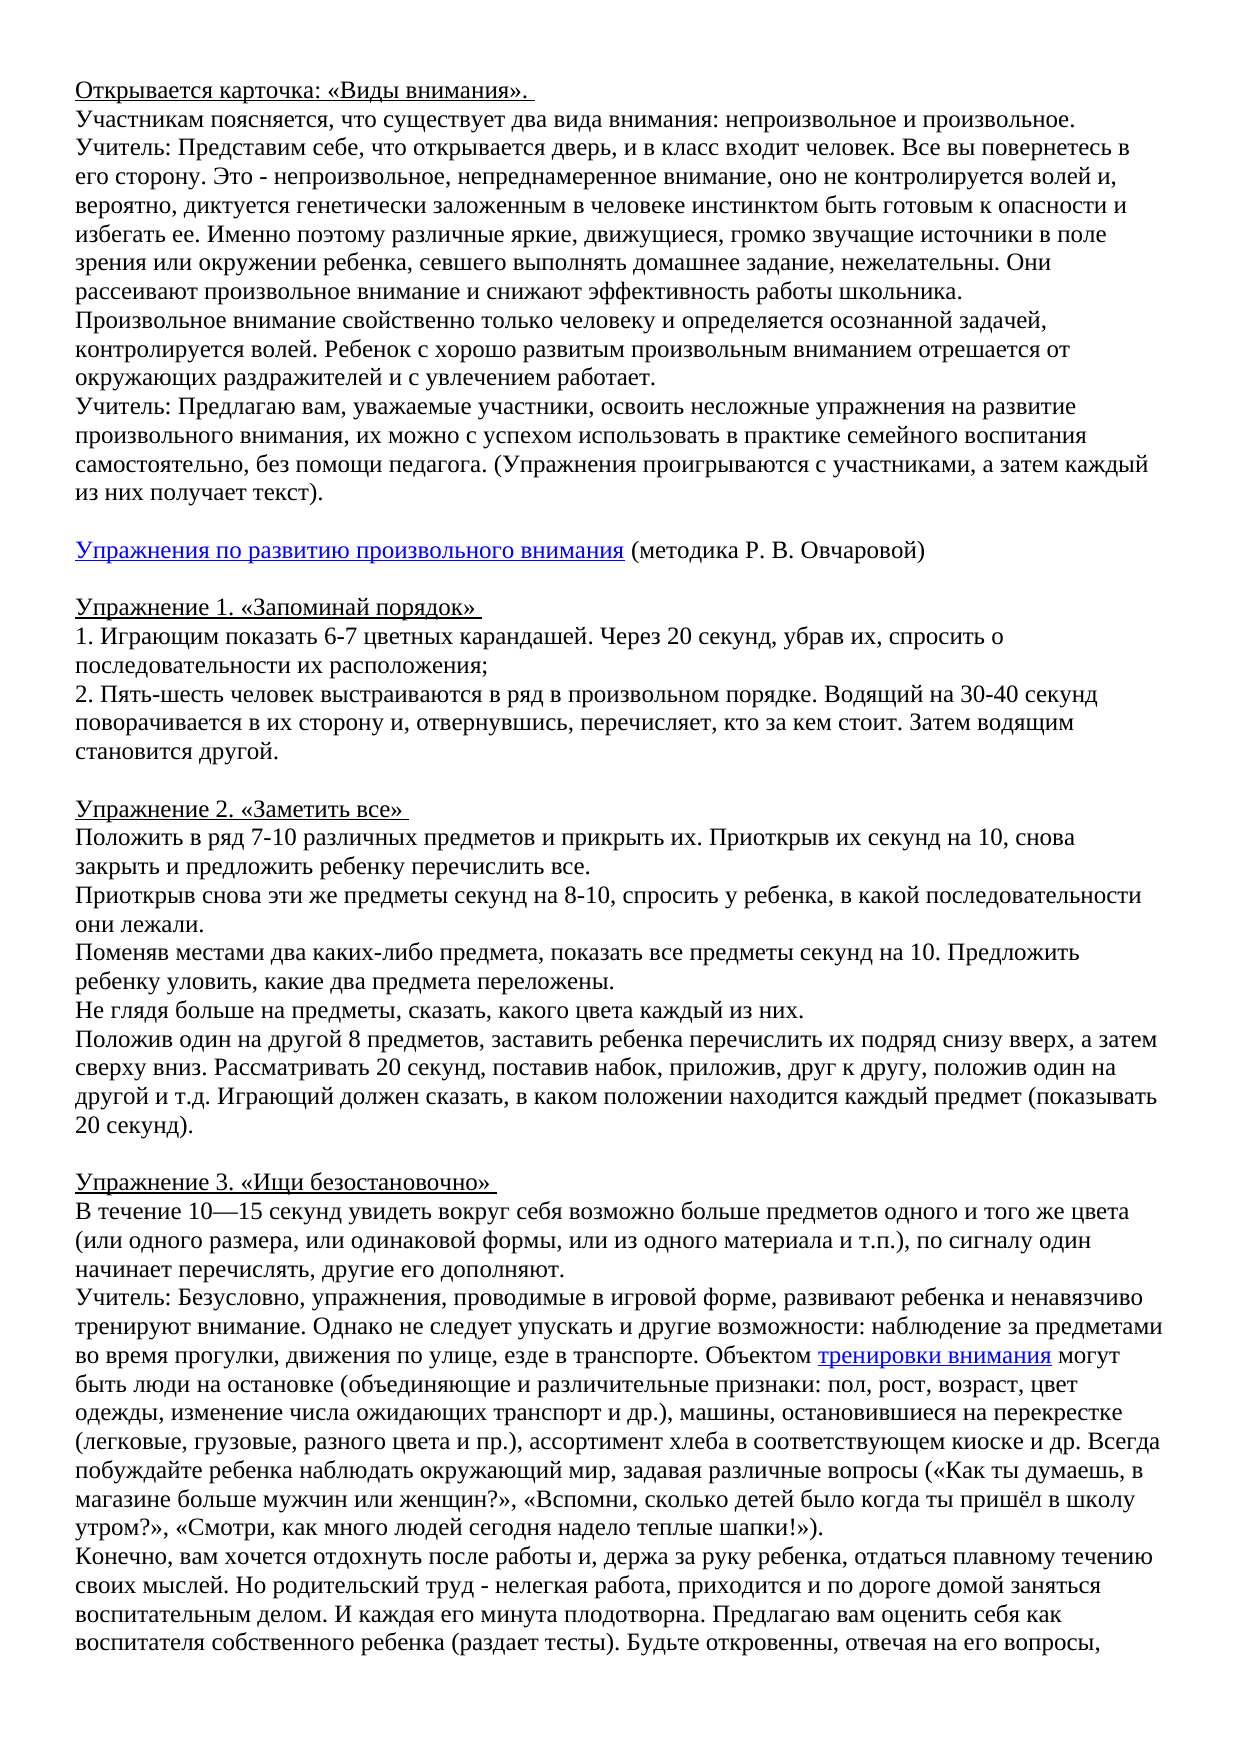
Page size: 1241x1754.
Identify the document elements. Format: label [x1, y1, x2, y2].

text [75, 75, 1165, 1656]
